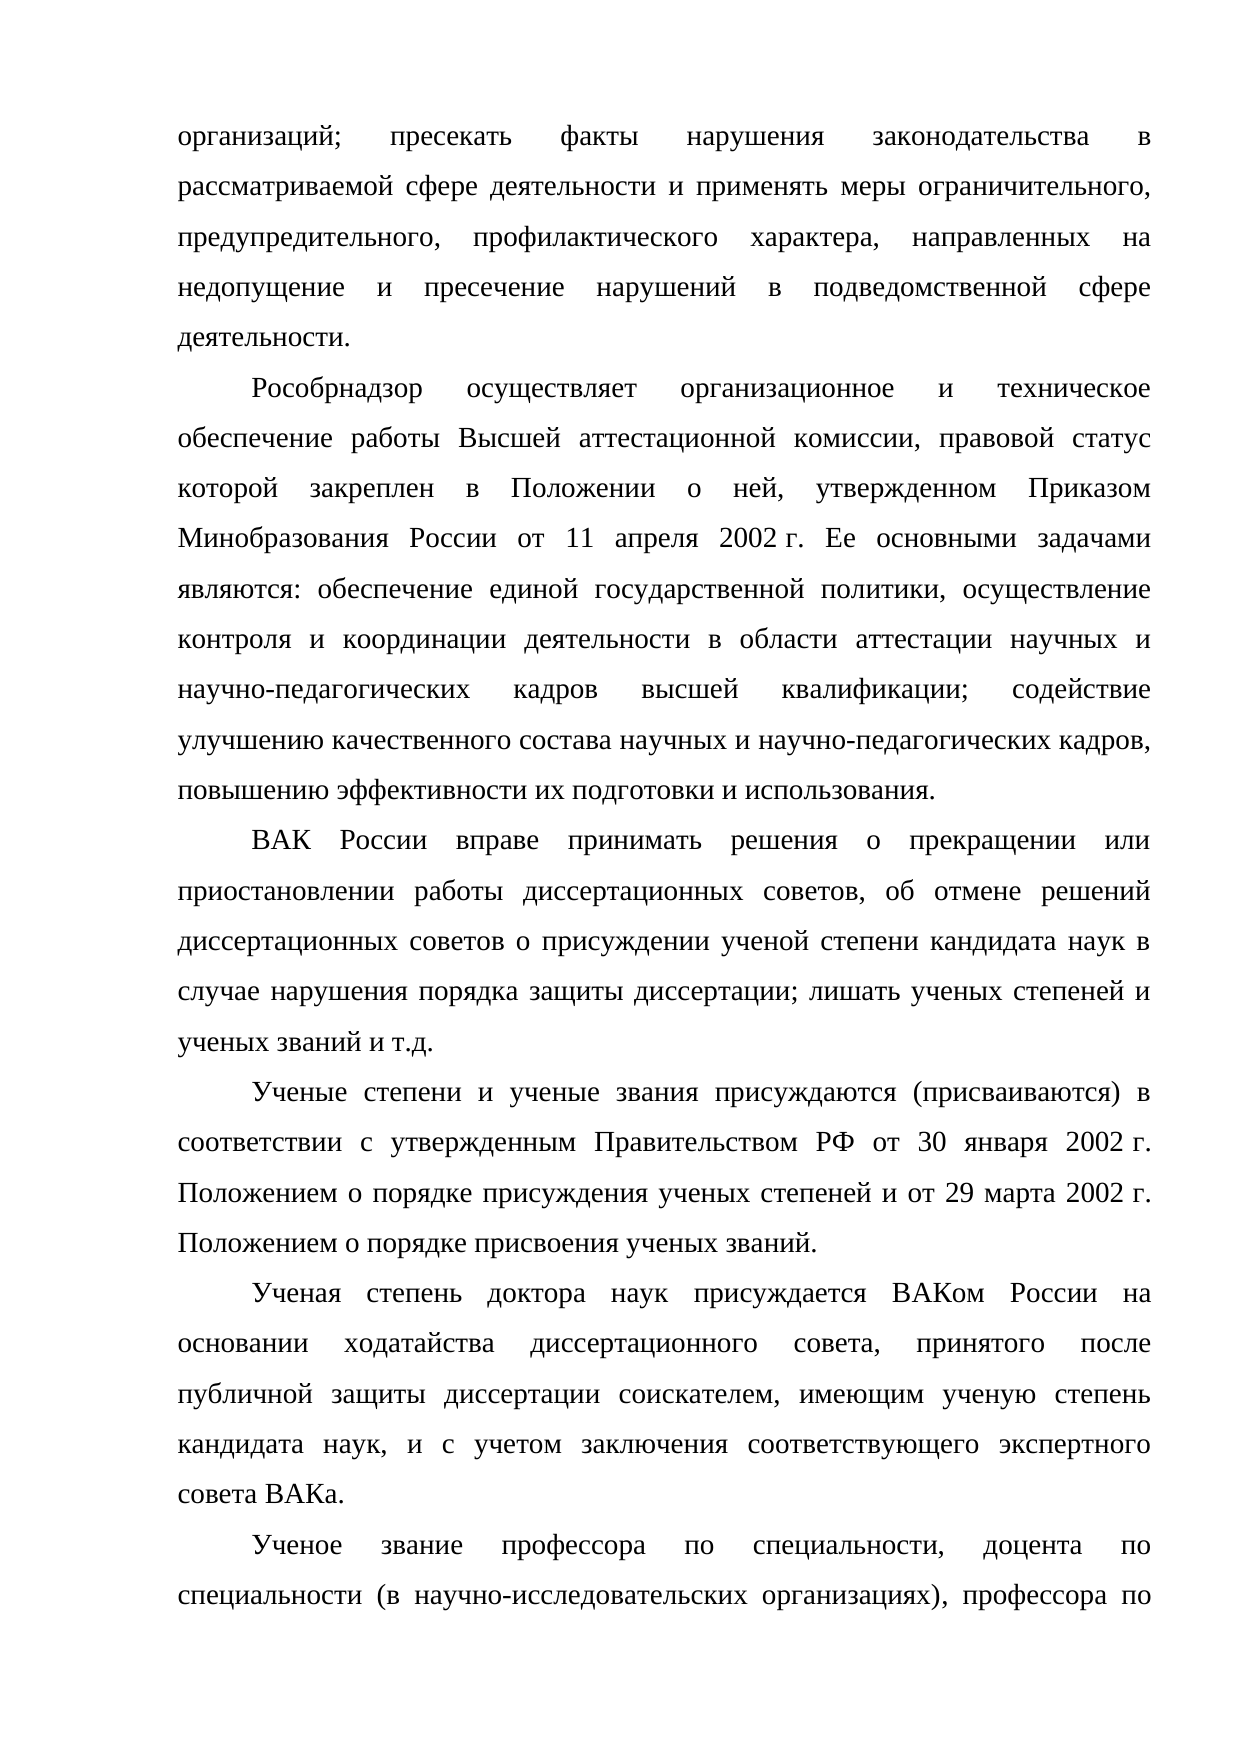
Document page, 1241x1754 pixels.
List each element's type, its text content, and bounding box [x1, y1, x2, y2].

text Ученая степень доктора наук присуждается ВАКом России на основании ходатайства диссертационного совета, принятого после публичной защиты диссертации соискателем, имеющим ученую степень кандидата наук, и с учетом заключения соответствующего экспертного совета ВАКа. [177, 1275, 1152, 1510]
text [177, 118, 1152, 353]
text Ученые степени и ученые звания присуждаются (присваиваются) в соответствии с утвержденным Правительством РФ от 30 января 2002 г. Положением о порядке присуждения ученых степеней и от 29 марта 2002 г. Положением о порядке присвоения ученых званий. [177, 1074, 1152, 1258]
text Рособрнадзор осуществляет организационное и техническое обеспечение работы Высшей аттестационной комиссии, правовой статус которой закреплен в Положении о ней, утвержденном Приказом Минобразования России от 11 апреля 2002 г. Ее основными задачами являются: обеспечение единой государственной политики, осуществление контроля и координации деятельности в области аттестации научных и научно-педагогических кадров высшей квалификации; содействие улучшению качественного состава научных и научно-педагогических кадров, повышению эффективности их подготовки и использования. [177, 370, 1152, 806]
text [177, 1527, 1152, 1611]
text ВАК России вправе принимать решения о прекращении или приостановлении работы диссертационных советов, об отмене решений диссертационных советов о присуждении ученой степени кандидата наук в случае нарушения порядка защиты диссертации; лишать ученых степеней и ученых званий и т.д. [177, 822, 1152, 1057]
